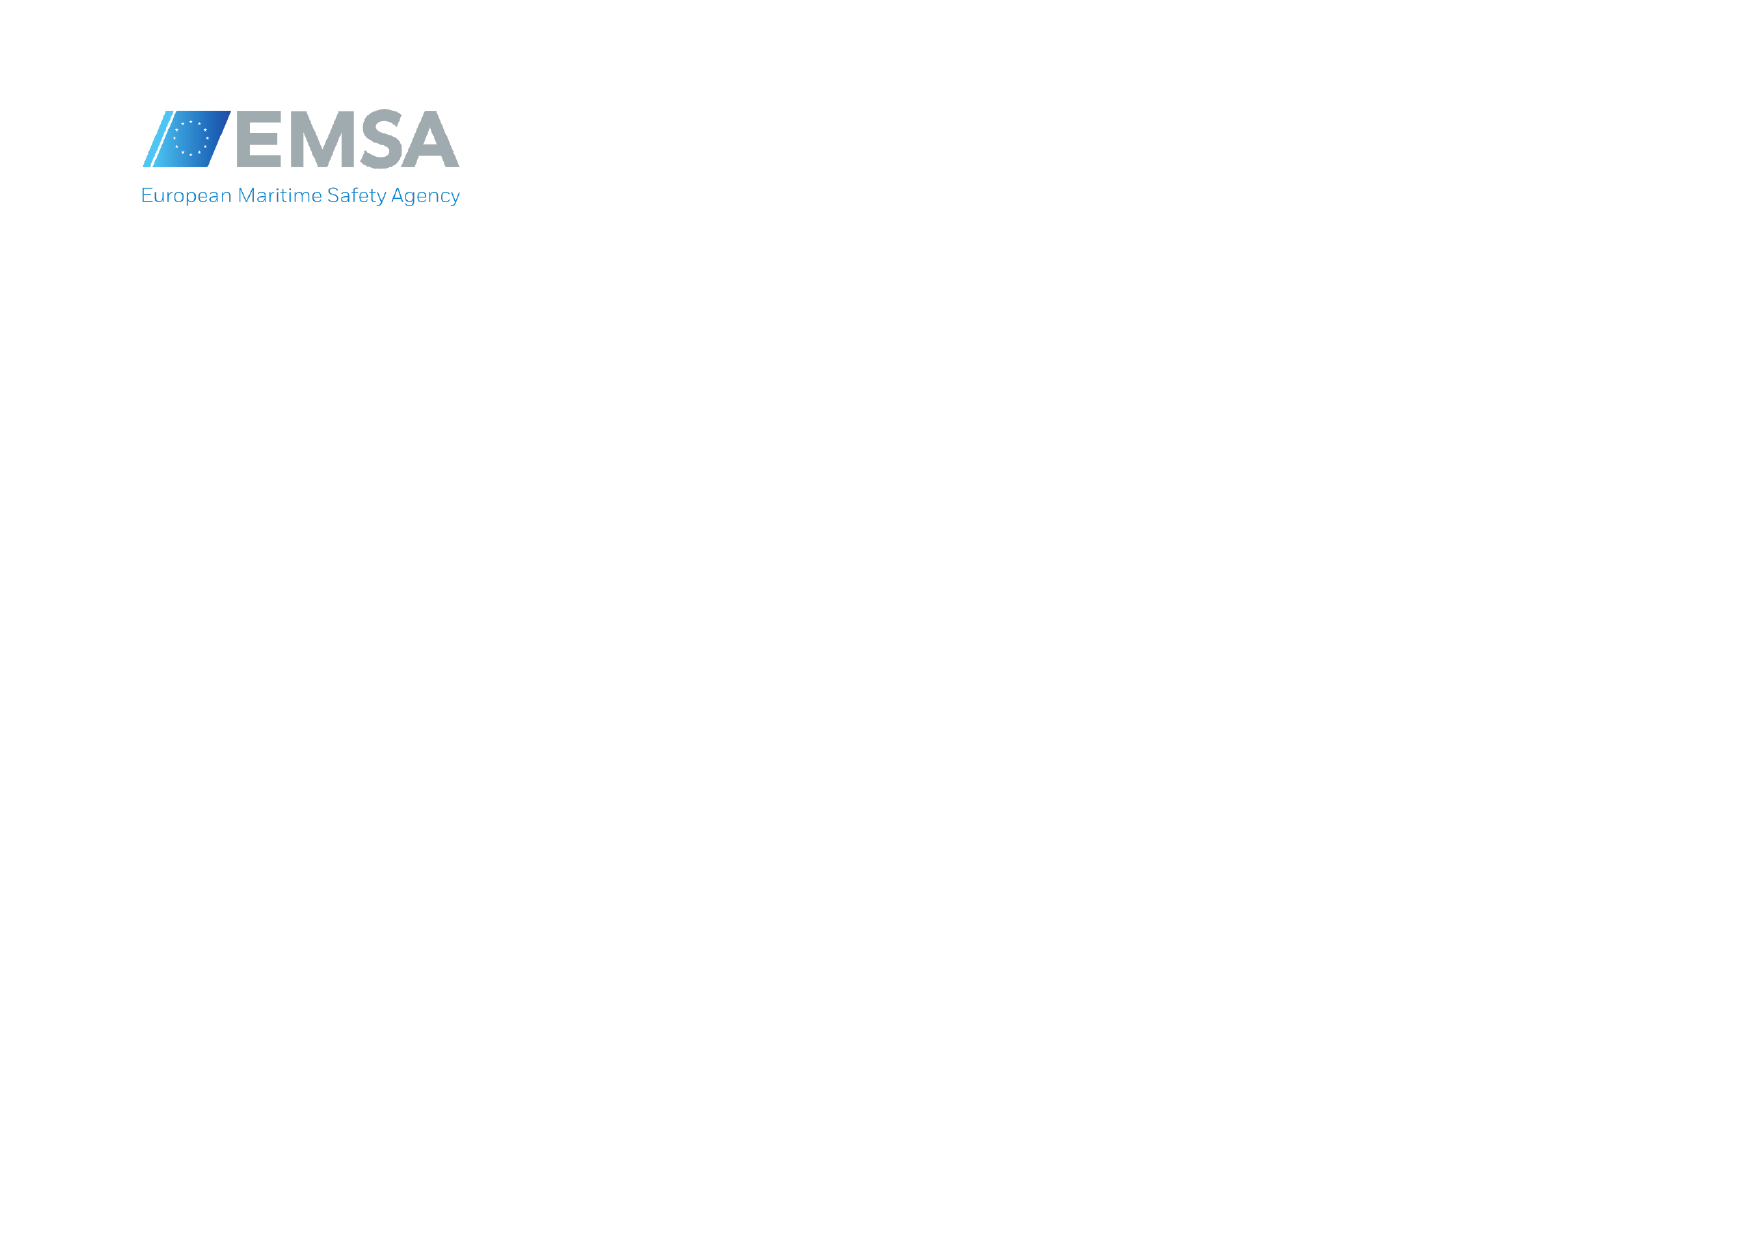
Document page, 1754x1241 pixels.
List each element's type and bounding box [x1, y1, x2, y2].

picture [142, 109, 460, 206]
